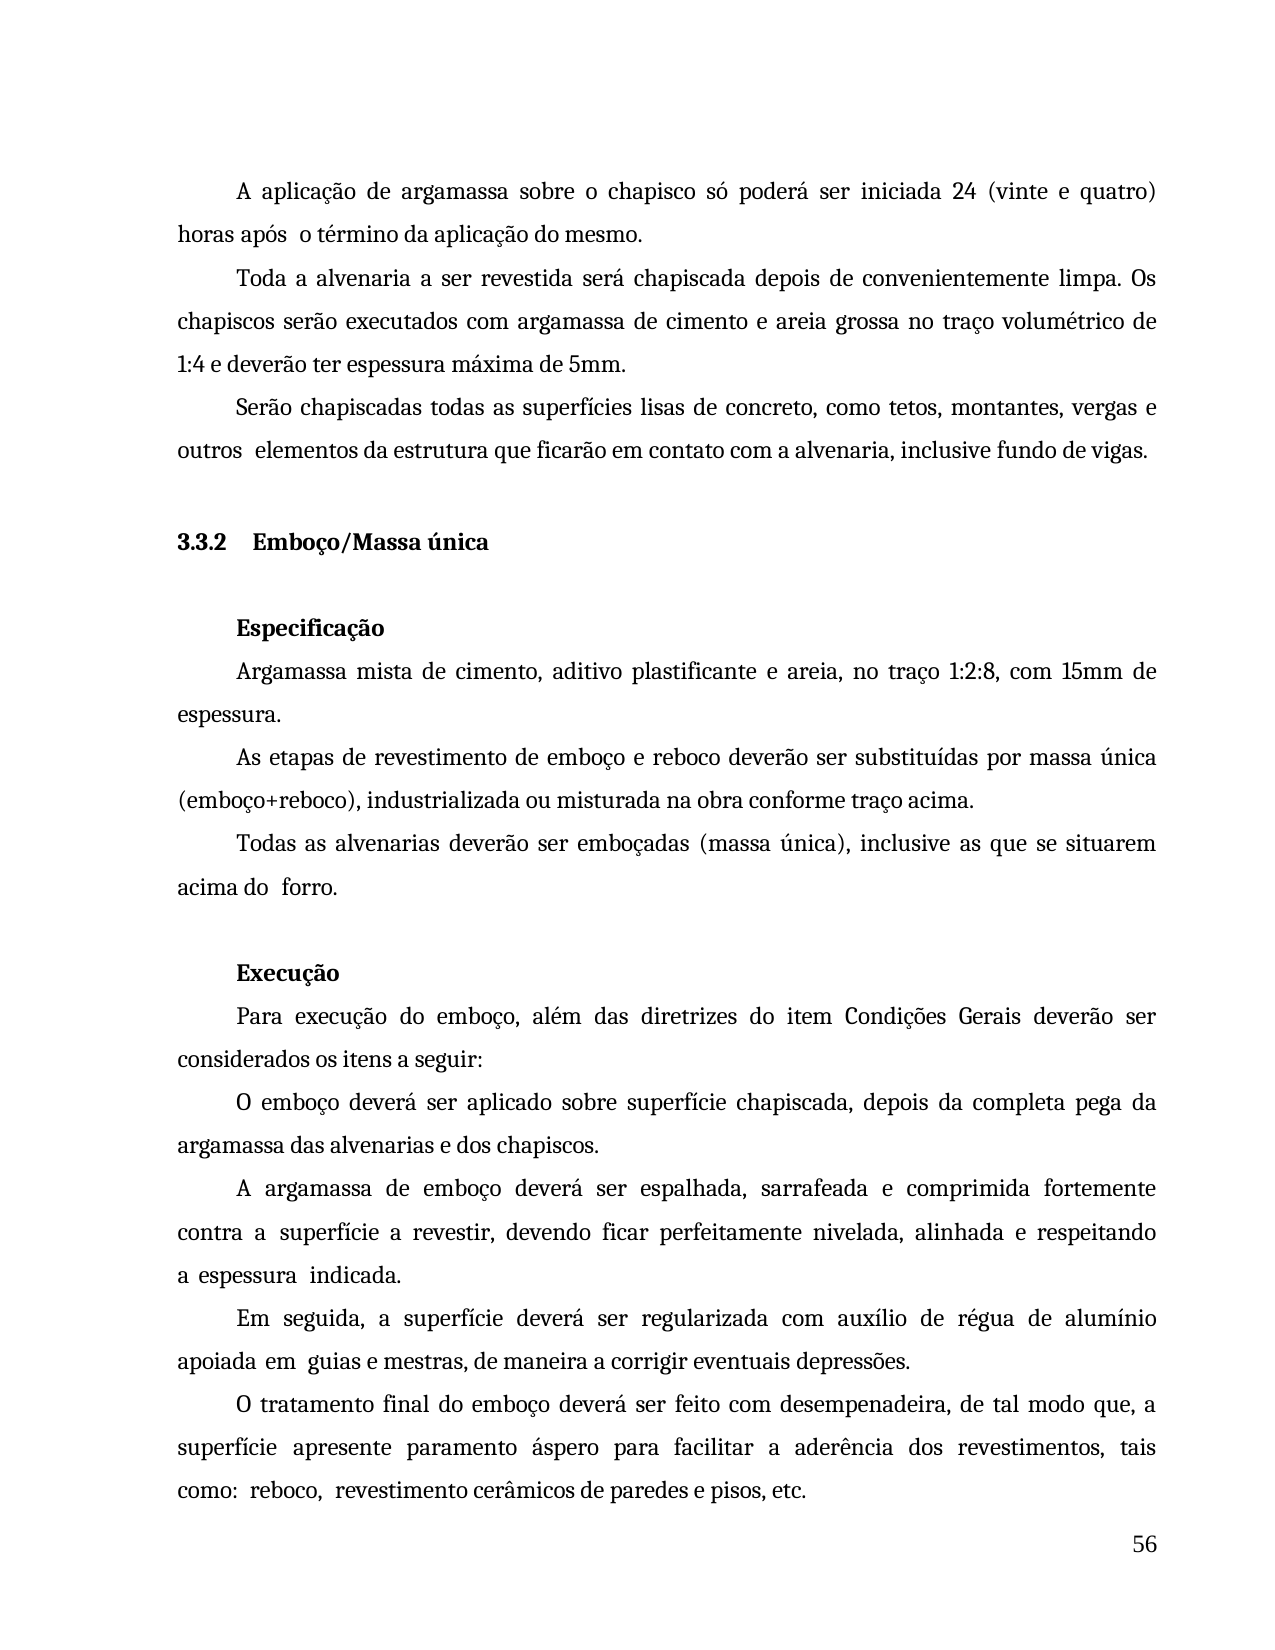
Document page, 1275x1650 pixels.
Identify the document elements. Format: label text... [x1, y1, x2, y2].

text O emboço deverá ser aplicado sobre superfície chapiscada, depois da completa pega da argamassa das alvenarias e dos chapiscos. [177, 1088, 1157, 1160]
text O tratamento final do emboço deverá ser feito com desempenadeira, de tal modo que, a superfície apresente paramento áspero para facilitar a aderência dos revestimentos, tais como: reboco, revestimento cerâmicos de paredes e pisos, etc. [177, 1390, 1157, 1505]
text Execução [177, 959, 1157, 987]
text As etapas de revestimento de emboço e reboco deverão ser substituídas por massa única (emboço+reboco), industrializada ou misturada na obra conforme traço acima. [177, 743, 1157, 815]
text Argamassa mista de cimento, aditivo plastificante e areia, no traço 1:2:8, com 15mm de espessura. [177, 657, 1157, 729]
text Especificação [177, 614, 1157, 642]
text Toda a alvenaria a ser revestida será chapiscada depois de convenientemente limpa. Os chapiscos serão executados com argamassa de cimento e areia grossa no traço volumétrico de 1:4 e deverão ter espessura máxima de 5mm. [177, 263, 1157, 378]
text Em seguida, a superfície deverá ser regularizada com auxílio de régua de alumínio apoiada em guias e mestras, de maneira a corrigir eventuais depressões. [177, 1304, 1157, 1376]
text Para execução do emboço, além das diretrizes do item Condições Gerais deverão ser considerados os itens a seguir: [177, 1002, 1157, 1074]
text A argamassa de emboço deverá ser espalhada, sarrafeada e comprimida fortemente contra a superfície a revestir, devendo ficar perfeitamente nivelada, alinhada e respeitando a espessura indicada. [177, 1174, 1157, 1289]
text Serão chapiscadas todas as superfícies lisas de concreto, como tetos, montantes, vergas e outros elementos da estrutura que ficarão em contato com a alvenaria, inclusive fundo de vigas. [177, 393, 1157, 465]
text Todas as alvenarias deverão ser emboçadas (massa única), inclusive as que se situarem acima do forro. [177, 829, 1157, 901]
text A aplicação de argamassa sobre o chapisco só poderá ser iniciada 24 (vinte e quatro) horas após o término da aplicação do mesmo. [177, 177, 1157, 249]
subtitle Emboço/Massa única [177, 527, 1157, 556]
